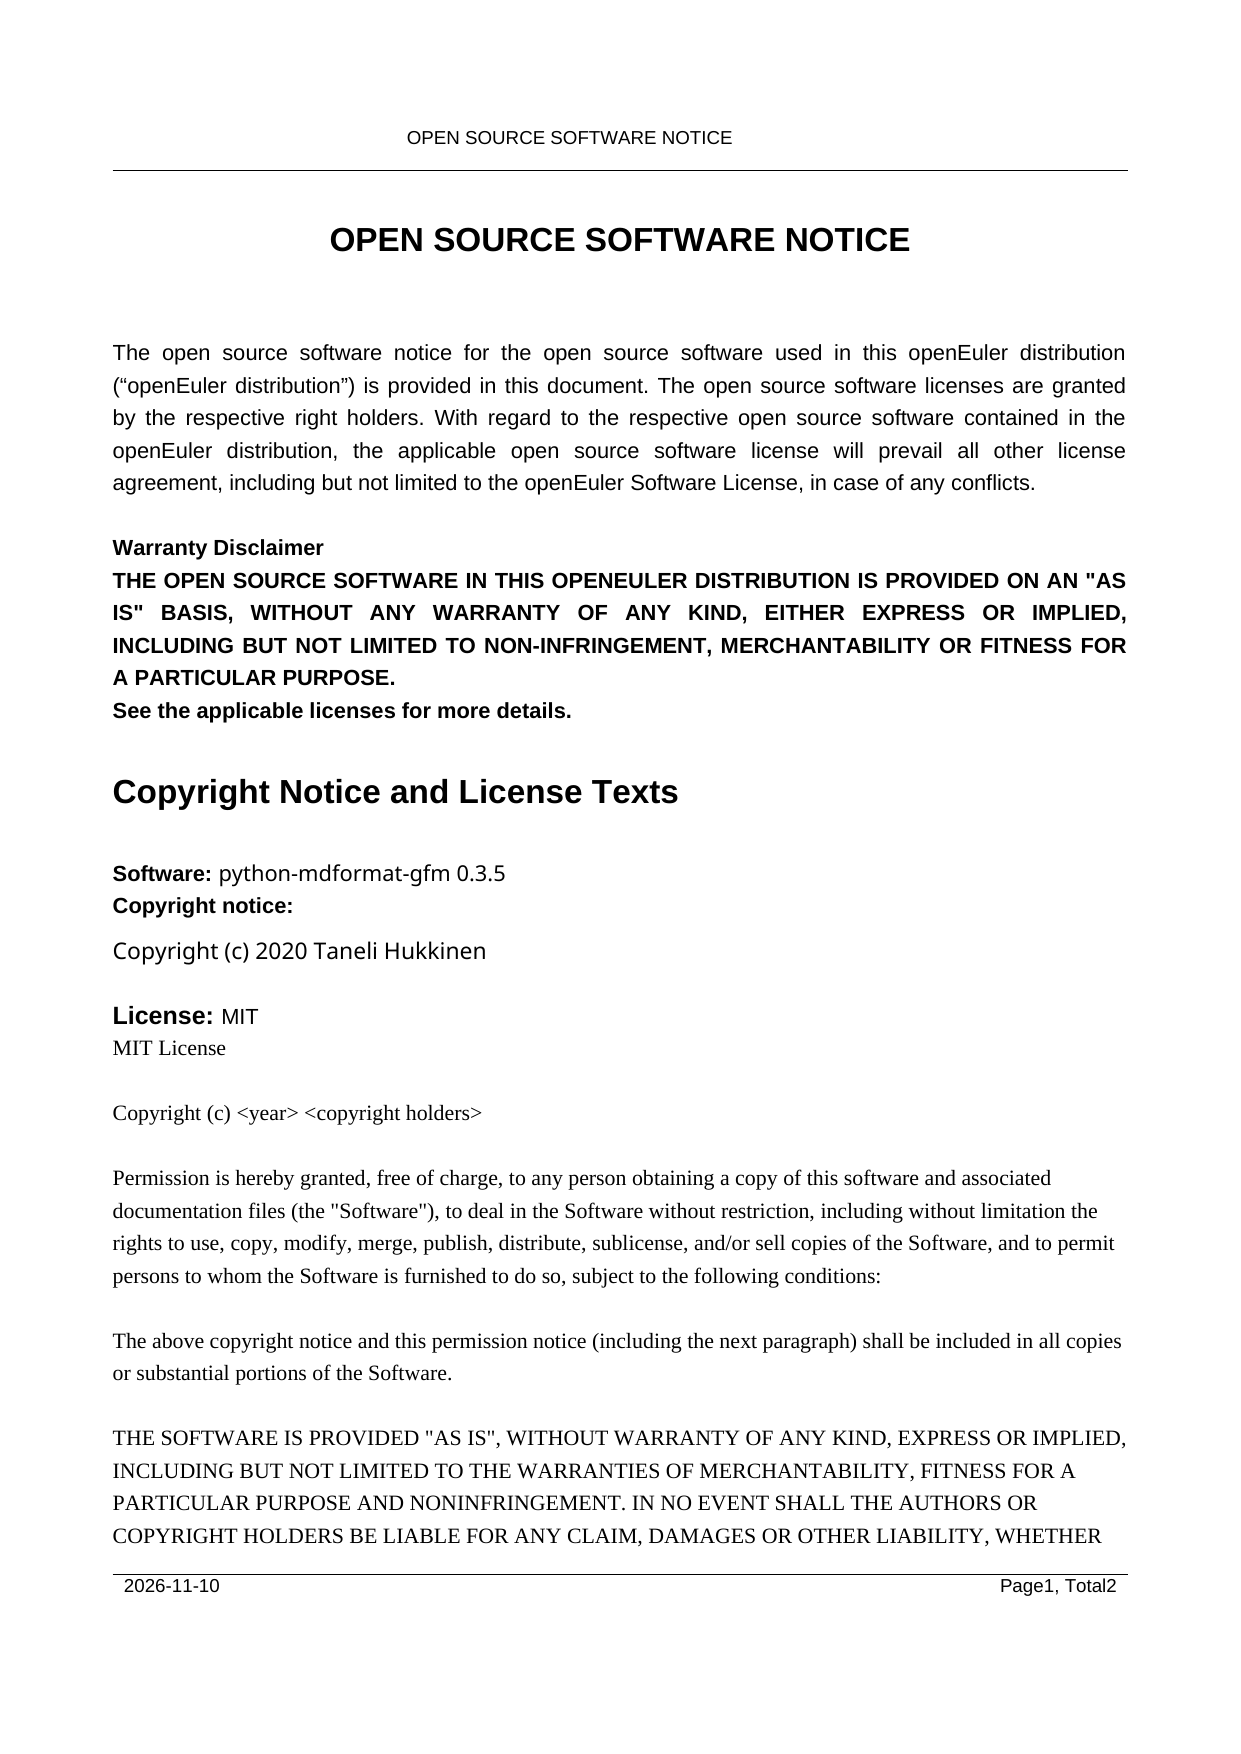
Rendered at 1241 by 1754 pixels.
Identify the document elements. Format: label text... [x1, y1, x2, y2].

text OPEN SOURCE SOFTWARE NOTICE [112, 206, 1128, 271]
text Copyright notice: [112, 889, 1128, 921]
text THE OPEN SOURCE SOFTWARE IN THIS OPENEULER DISTRIBUTION IS PROVIDED ON AN "AS IS" BASIS, WITHOUT ANY WARRANTY OF ANY KIND, EITHER EXPRESS OR IMPLIED, INCLUDING BUT NOT LIMITED TO NON-INFRINGEMENT, MERCHANTABILITY OR FITNESS FOR A PARTICULAR PURPOSE. See the applicable licenses for more details. [112, 564, 1128, 726]
text License: MIT [112, 999, 1128, 1031]
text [112, 1031, 1128, 1551]
text Copyright Notice and License Texts [112, 759, 1128, 824]
text The open source software notice for the open source software used in this openEuler distribution (“openEuler distribution”) is provided in this document. The open source software licenses are granted by the respective right holders. With regard to the respective open source software contained in the openEuler distribution, the applicable open source software license will prevail all other license agreement, including but not limited to the openEuler Software License, in case of any conflicts. [112, 336, 1128, 499]
text Copyright (c) 2020 Taneli Hukkinen [112, 934, 1128, 999]
text Warranty Disclaimer [112, 531, 1128, 564]
title Software: python-mdformat-gfm 0.3.5 [112, 856, 1128, 889]
